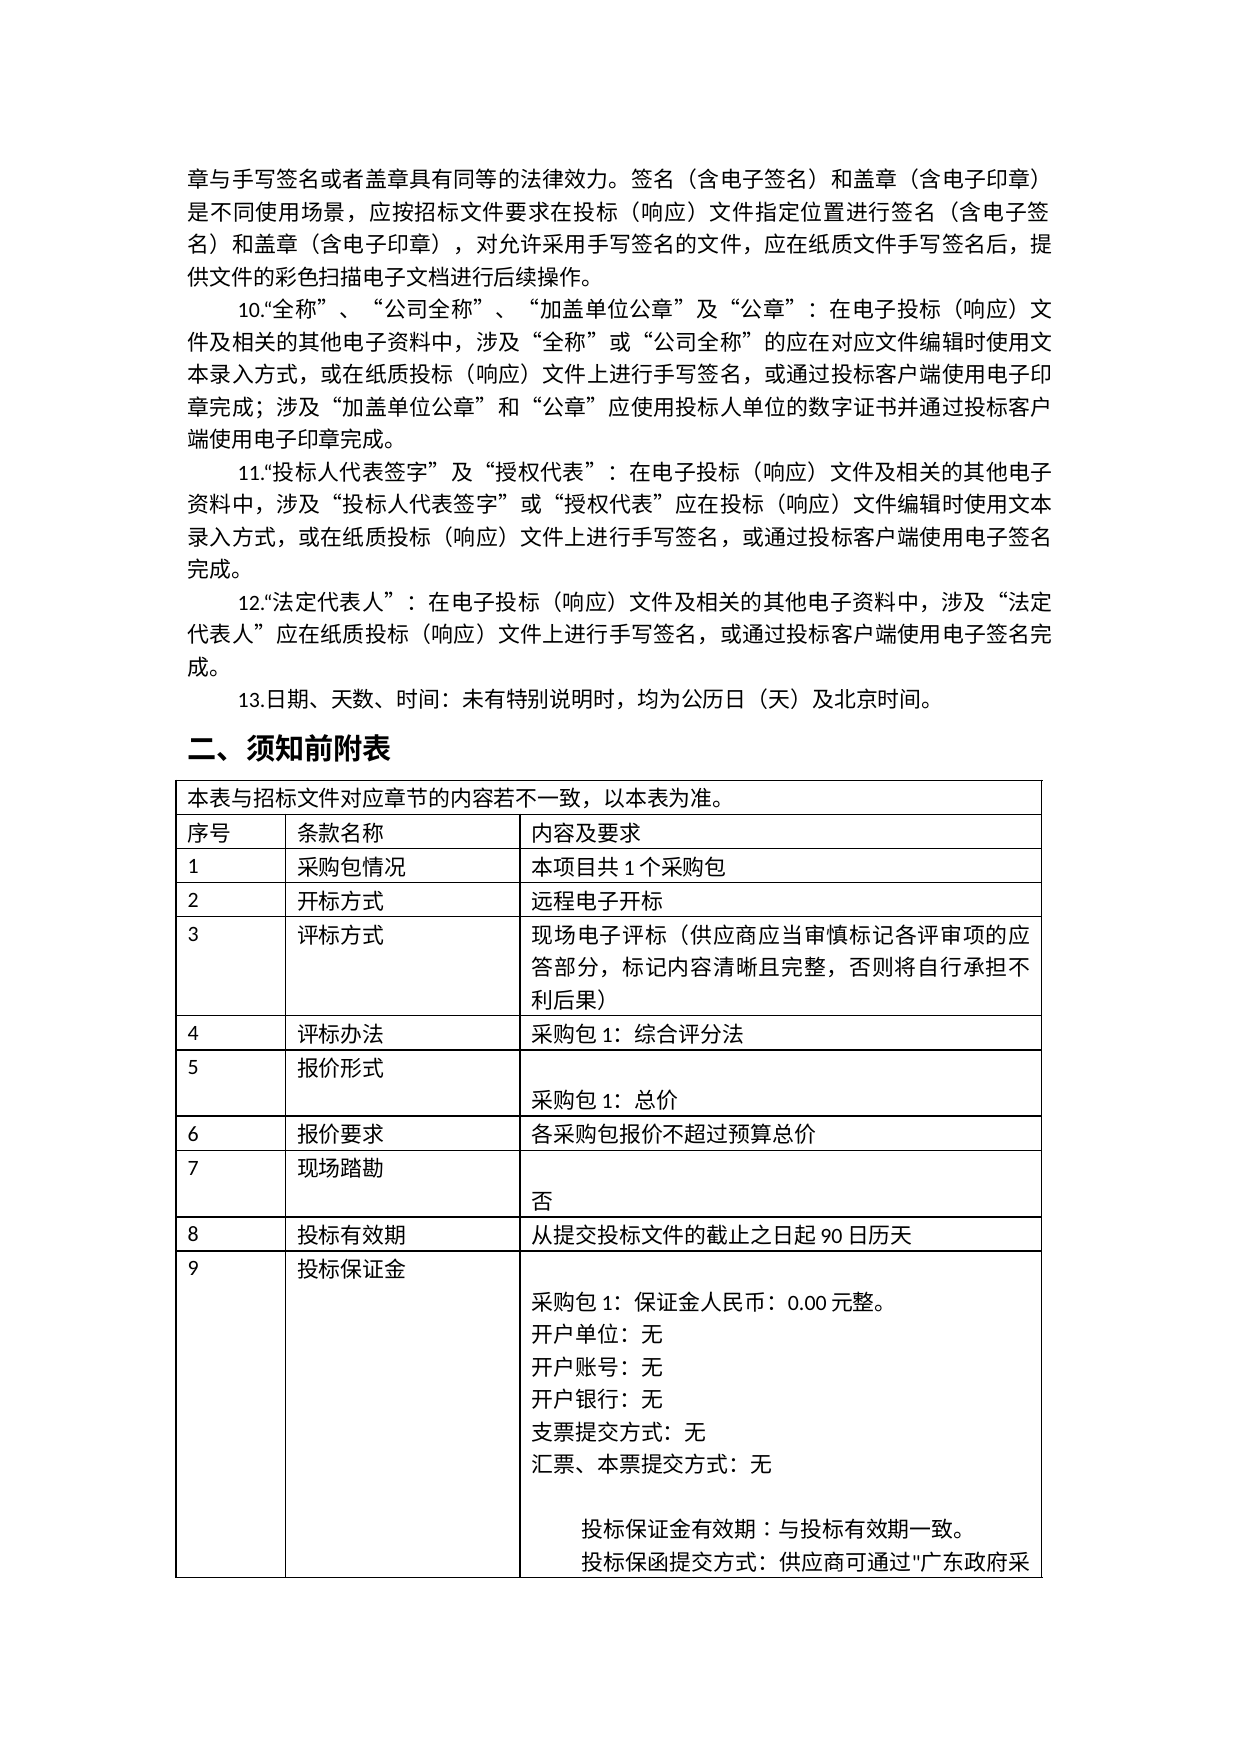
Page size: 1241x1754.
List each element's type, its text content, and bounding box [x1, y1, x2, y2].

text 10.“全称”、“公司全称”、“加盖单位公章”及“公章”：在电子投标（响应）文件及相关的其他电子资料中，涉及“全称”或“公司全称”的应在对应文件编辑时使用文本录入方式，或在纸质投标（响应）文件上进行手写签名，或通过投标客户端使用电子印章完成；涉及“加盖单位公章”和“公章”应使用投标人单位的数字证书并通过投标客户端使用电子印章完成。 [187, 292, 1053, 454]
table_cell 本项目共1个采购包 [521, 849, 1041, 882]
text 11.“投标人代表签字”及“授权代表”：在电子投标（响应）文件及相关的其他电子资料中，涉及“投标人代表签字”或“授权代表”应在投标（响应）文件编辑时使用文本录入方式，或在纸质投标（响应）文件上进行手写签名，或通过投标客户端使用电子签名完成。 [187, 454, 1053, 584]
table_cell 评标办法 [286, 1016, 519, 1049]
table_cell 7 [177, 1151, 285, 1216]
table_cell 现场踏勘 [286, 1151, 519, 1216]
table_cell 从提交投标文件的截止之日起90日历天 [521, 1218, 1041, 1250]
table_cell 现场电子评标（供应商应当审慎标记各评审项的应答部分，标记内容清晰且完整，否则将自行承担不利后果） [521, 917, 1041, 1015]
table_cell 3 [177, 917, 285, 1015]
table_cell 远程电子开标 [521, 883, 1041, 916]
table_cell 采购包1：综合评分法 [521, 1016, 1041, 1049]
table_cell 开标方式 [286, 883, 519, 916]
table_cell 内容及要求 [521, 815, 1041, 848]
table_cell 评标方式 [286, 917, 519, 1015]
table_cell 2 [177, 883, 285, 916]
table_cell 投标有效期 [286, 1218, 519, 1250]
table_cell 否 [521, 1151, 1041, 1216]
table_cell 序号 [177, 815, 285, 848]
table_header 本表与招标文件对应章节的内容若不一致，以本表为准。 [177, 781, 1041, 813]
table_cell 5 [177, 1051, 285, 1115]
table_cell 报价形式 [286, 1051, 519, 1115]
table_cell 9 [177, 1252, 285, 1577]
table_cell 报价要求 [286, 1117, 519, 1149]
text 12.“法定代表人”：在电子投标（响应）文件及相关的其他电子资料中，涉及“法定代表人”应在纸质投标（响应）文件上进行手写签名，或通过投标客户端使用电子签名完成。 [187, 584, 1053, 682]
table_cell 采购包情况 [286, 849, 519, 882]
text 二、须知前附表 [187, 714, 1053, 779]
table_cell 8 [177, 1218, 285, 1250]
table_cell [521, 1252, 1041, 1577]
text 13.日期、天数、时间：未有特别说明时，均为公历日（天）及北京时间。 [187, 682, 1053, 714]
table_cell 投标保证金 [286, 1252, 519, 1577]
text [187, 162, 1053, 292]
table_cell 6 [177, 1117, 285, 1149]
table_cell 4 [177, 1016, 285, 1049]
table_cell 1 [177, 849, 285, 882]
table_cell 各采购包报价不超过预算总价 [521, 1117, 1041, 1149]
table_cell 条款名称 [286, 815, 519, 848]
table_cell 采购包1：总价 [521, 1051, 1041, 1115]
